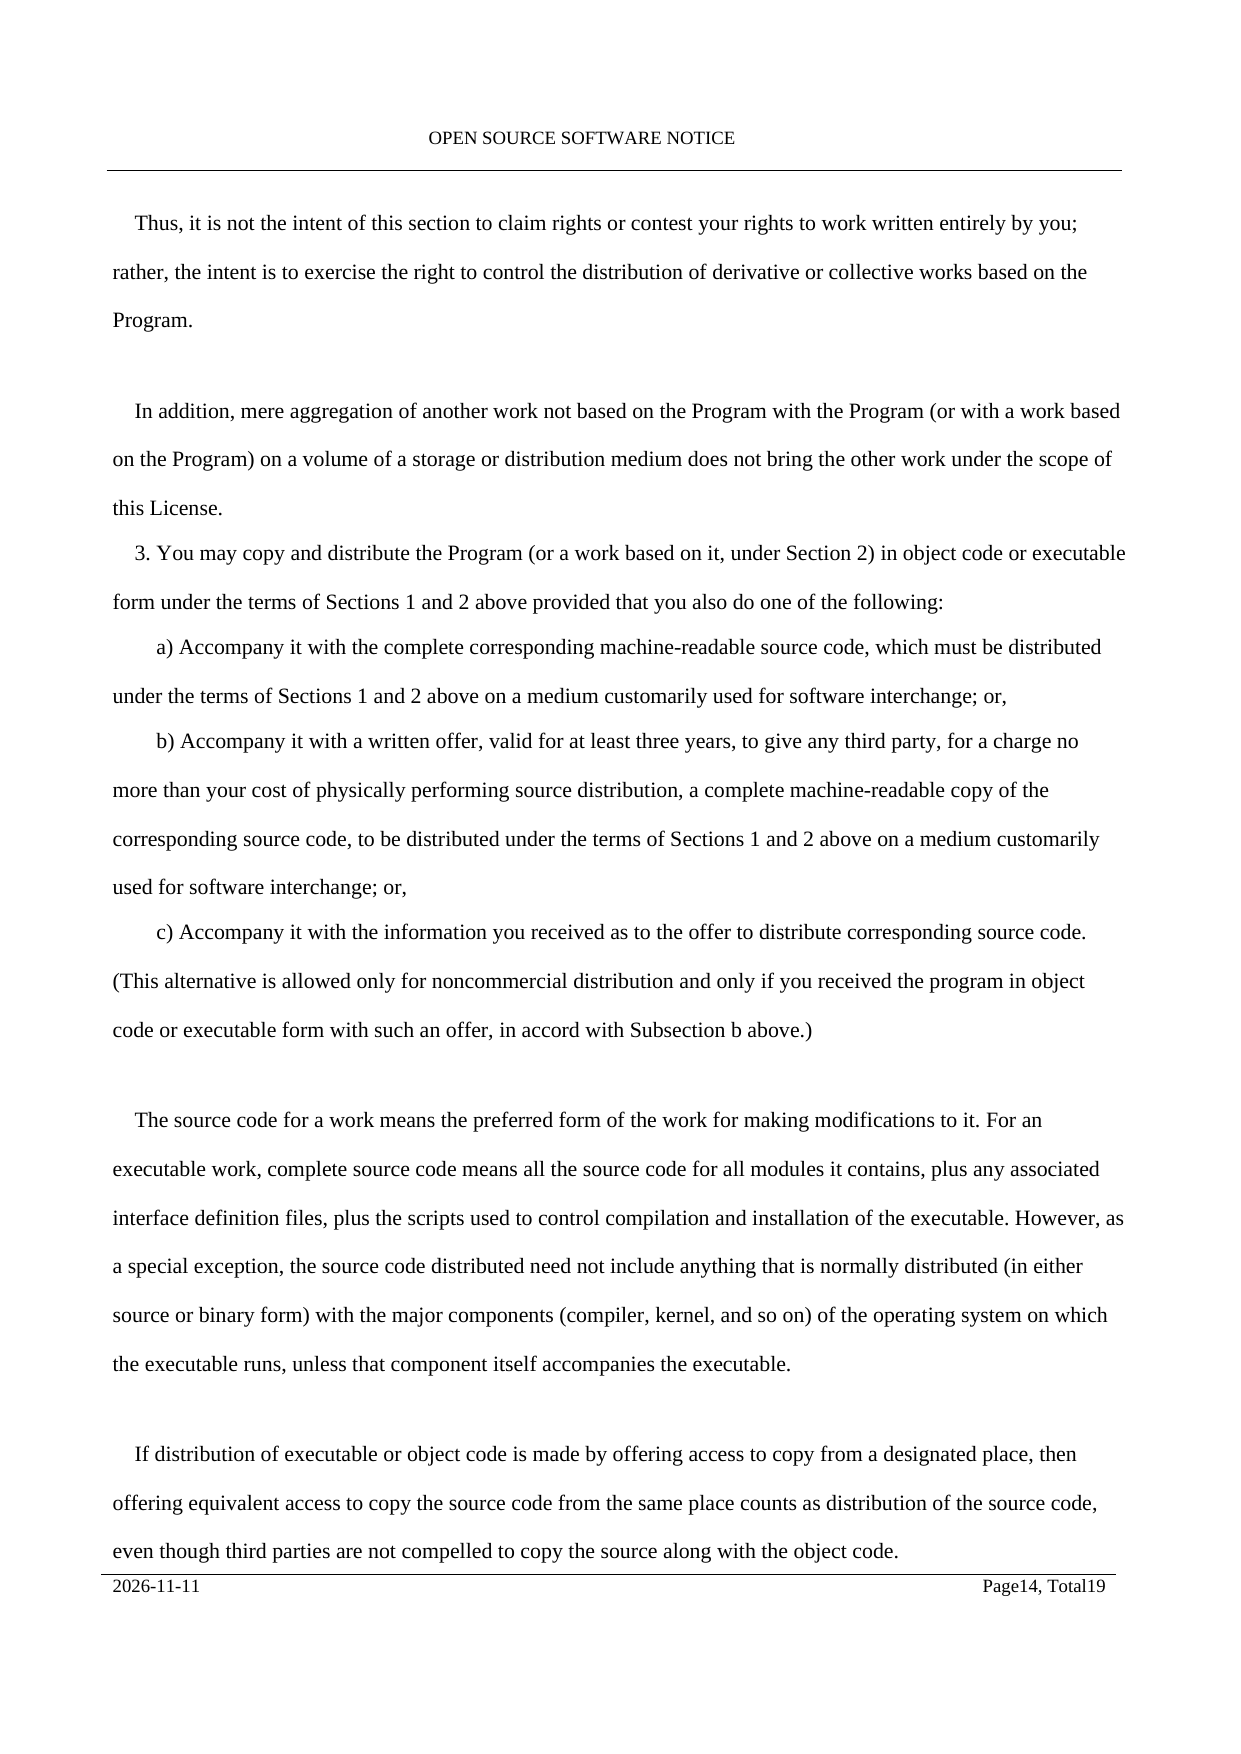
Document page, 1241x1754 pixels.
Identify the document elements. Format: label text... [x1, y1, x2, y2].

text Thus, it is not the intent of this section to claim rights or contest your rights to work written entirely by you; rather, the intent is to exercise the right to control the distribution of derivative or collective works based on the Program. [112, 206, 1128, 336]
text c) Accompany it with the information you received as to the offer to distribute corresponding source code. (This alternative is allowed only for noncommercial distribution and only if you received the program in object code or executable form with such an offer, in accord with Subsection b above.) [112, 916, 1128, 1046]
text b) Accompany it with a written offer, valid for at least three years, to give any third party, for a charge no more than your cost of physically performing source distribution, a complete machine-readable copy of the corresponding source code, to be distributed under the terms of Sections 1 and 2 above on a medium customarily used for software interchange; or, [112, 724, 1128, 903]
text In addition, mere aggregation of another work not based on the Program with the Program (or with a work based on the Program) on a volume of a storage or distribution medium does not bring the other work under the scope of this License. [112, 394, 1128, 524]
text a) Accompany it with the complete corresponding machine-readable source code, which must be distributed under the terms of Sections 1 and 2 above on a medium customarily used for software interchange; or, [112, 631, 1128, 712]
text The source code for a work means the preferred form of the work for making modifications to it. For an executable work, complete source code means all the source code for all modules it contains, plus any associated interface definition files, plus the scripts used to control compilation and installation of the executable. However, as a special exception, the source code distributed need not include anything that is normally distributed (in either source or binary form) with the major components (compiler, kernel, and so on) of the operating system on which the executable runs, unless that component itself accompanies the executable. [112, 1103, 1128, 1380]
text 3. You may copy and distribute the Program (or a work based on it, under Section 2) in object code or executable form under the terms of Sections 1 and 2 above provided that you also do one of the following: [112, 537, 1128, 618]
text If distribution of executable or object code is made by offering access to copy from a designated place, then offering equivalent access to copy the source code from the same place counts as distribution of the source code, even though third parties are not compelled to copy the source along with the object code. [112, 1437, 1128, 1567]
